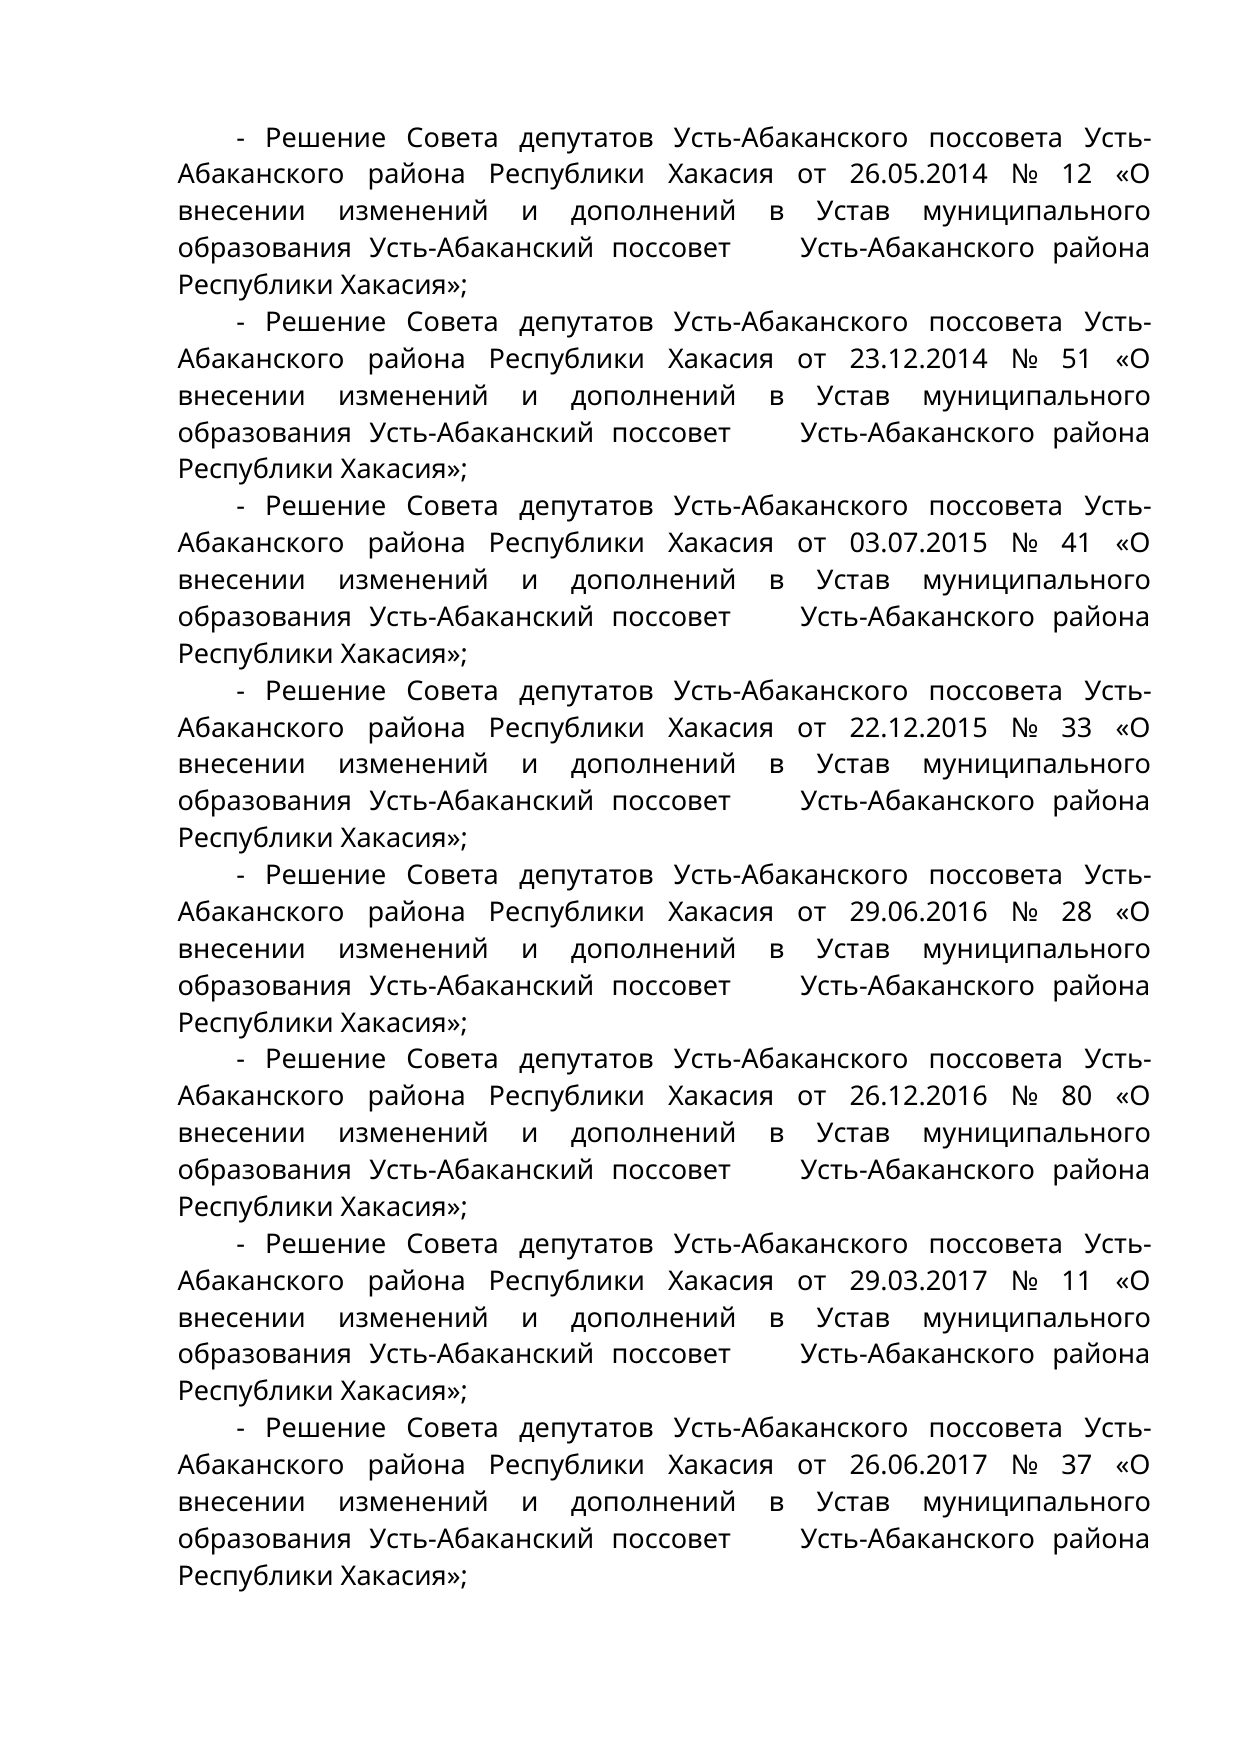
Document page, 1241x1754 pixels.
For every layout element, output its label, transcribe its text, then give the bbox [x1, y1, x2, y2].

text - Решение Совета депутатов Усть-Абаканского поссовета Усть-Абаканского района Республики Хакасия от 26.06.2017 № 37 «О внесении изменений и дополнений в Устав муниципального образования Усть-Абаканский поссовет Усть-Абаканского района Республики Хакасия»; [177, 1409, 1152, 1593]
text - Решение Совета депутатов Усть-Абаканского поссовета Усть-Абаканского района Республики Хакасия от 23.12.2014 № 51 «О внесении изменений и дополнений в Устав муниципального образования Усть-Абаканский поссовет Усть-Абаканского района Республики Хакасия»; [177, 302, 1152, 487]
text - Решение Совета депутатов Усть-Абаканского поссовета Усть-Абаканского района Республики Хакасия от 26.12.2016 № 80 «О внесении изменений и дополнений в Устав муниципального образования Усть-Абаканский поссовет Усть-Абаканского района Республики Хакасия»; [177, 1040, 1152, 1224]
text - Решение Совета депутатов Усть-Абаканского поссовета Усть-Абаканского района Республики Хакасия от 29.03.2017 № 11 «О внесении изменений и дополнений в Устав муниципального образования Усть-Абаканский поссовет Усть-Абаканского района Республики Хакасия»; [177, 1224, 1152, 1409]
text - Решение Совета депутатов Усть-Абаканского поссовета Усть-Абаканского района Республики Хакасия от 26.05.2014 № 12 «О внесении изменений и дополнений в Устав муниципального образования Усть-Абаканский поссовет Усть-Абаканского района Республики Хакасия»; [177, 118, 1152, 302]
text - Решение Совета депутатов Усть-Абаканского поссовета Усть-Абаканского района Республики Хакасия от 22.12.2015 № 33 «О внесении изменений и дополнений в Устав муниципального образования Усть-Абаканский поссовет Усть-Абаканского района Республики Хакасия»; [177, 671, 1152, 856]
text - Решение Совета депутатов Усть-Абаканского поссовета Усть-Абаканского района Республики Хакасия от 03.07.2015 № 41 «О внесении изменений и дополнений в Устав муниципального образования Усть-Абаканский поссовет Усть-Абаканского района Республики Хакасия»; [177, 487, 1152, 671]
text - Решение Совета депутатов Усть-Абаканского поссовета Усть-Абаканского района Республики Хакасия от 29.06.2016 № 28 «О внесении изменений и дополнений в Устав муниципального образования Усть-Абаканский поссовет Усть-Абаканского района Республики Хакасия»; [177, 856, 1152, 1040]
